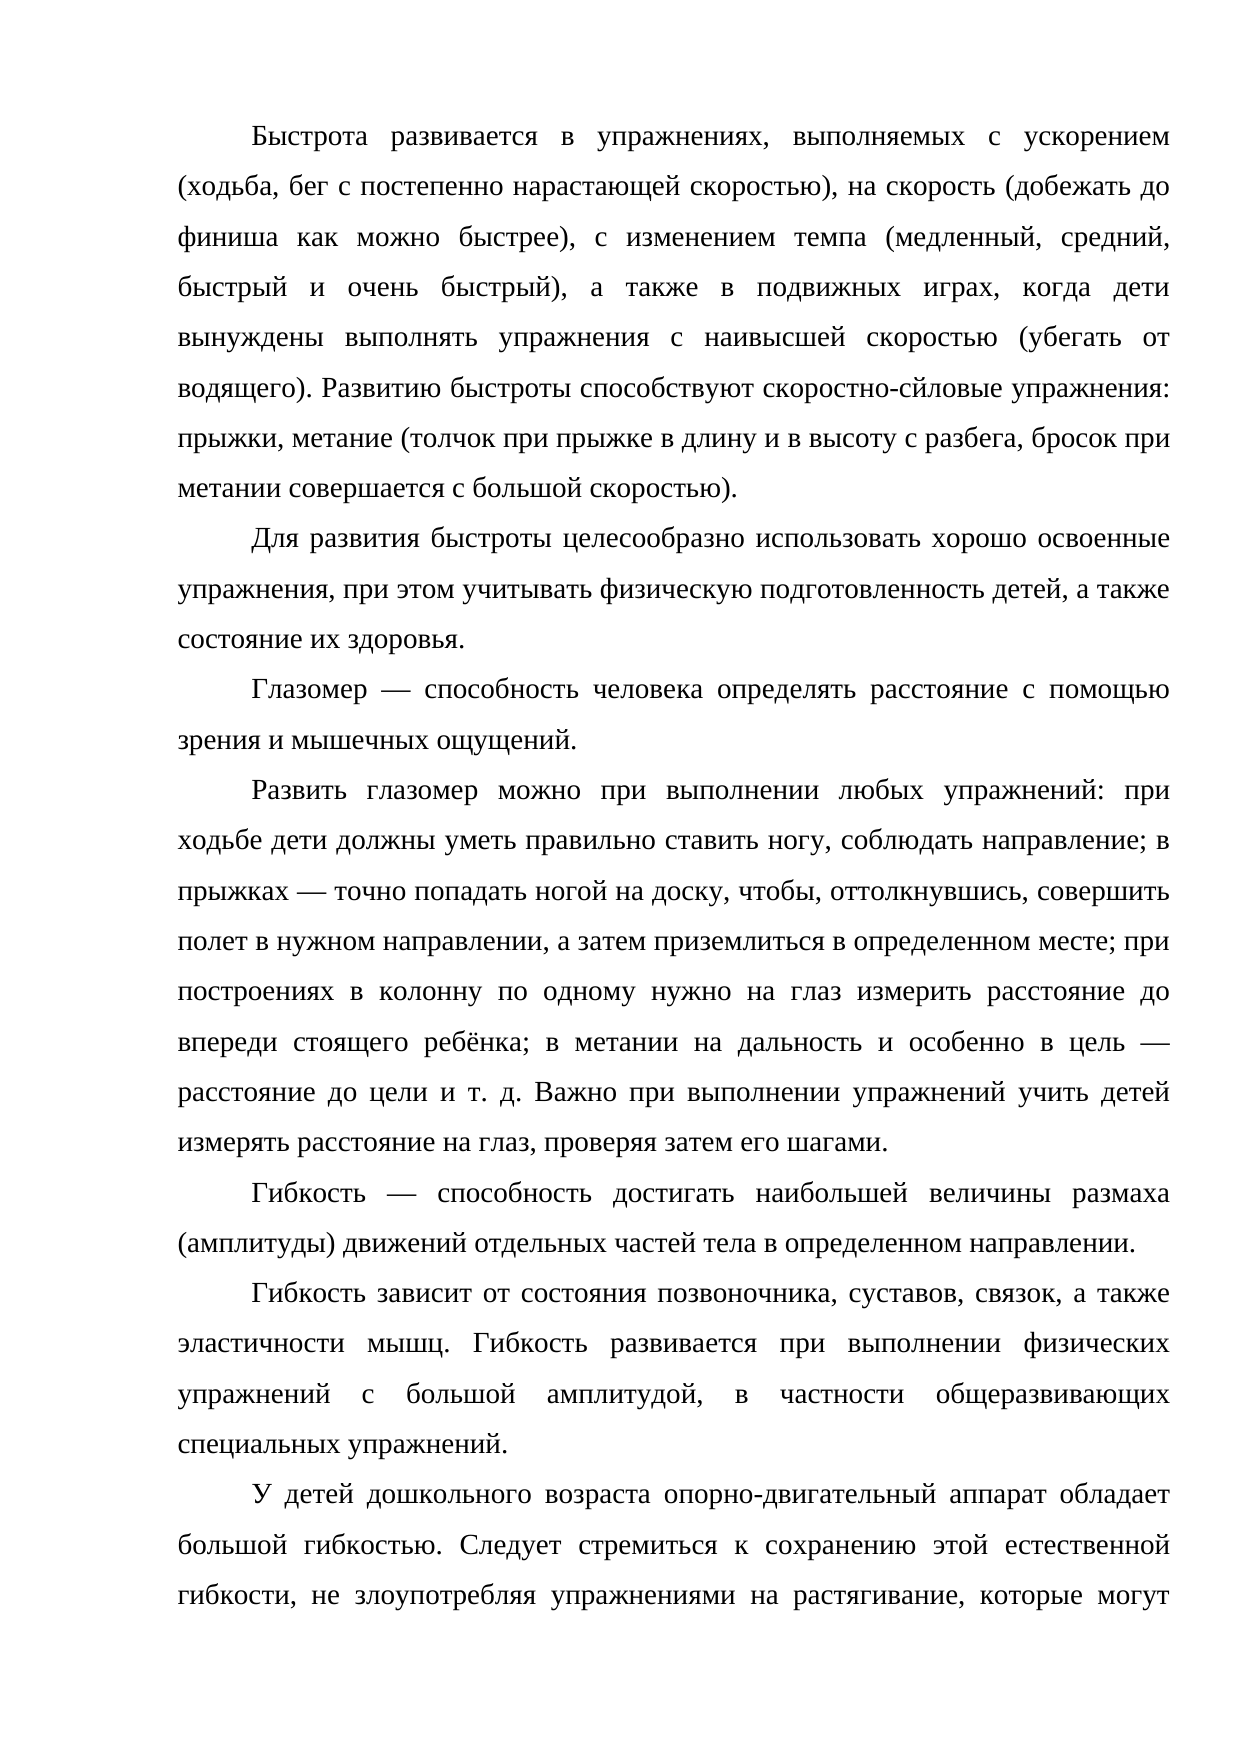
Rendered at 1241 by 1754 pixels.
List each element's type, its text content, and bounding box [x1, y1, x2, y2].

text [177, 1477, 1171, 1611]
text Гибкость — способность достигать наибольшей величины размаха (амплитуды) движений отдельных частей тела в определенном направлении. [177, 1175, 1171, 1258]
text Гибкость зависит от состояния позвоночника, суставов, связок, а также эластичности мышц. Гибкость развивается при выполнении физических упражнений с большой амплитудой, в частности общеразвивающих специальных упражнений. [177, 1275, 1171, 1460]
text Глазомер — способность человека определять расстояние с помощью зрения и мышечных ощущений. [177, 672, 1171, 755]
text Быстрота развивается в упражнениях, выполняемых с ускорением (ходьба, бег с постепенно нарастающей скоростью), на скорость (добежать до финиша как можно быстрее), с изменением темпа (медленный, средний, быстрый и очень быстрый), а также в подвижных играх, когда дети вынуждены выполнять упражнения с наивысшей скоростью (убегать от водящего). Развитию быстроты способствуют скоростно-сйловые упражнения: прыжки, метание (толчок при прыжке в длину и в высоту с разбега, бросок при метании совершается с большой скоростью). [177, 118, 1171, 504]
text Для развития быстроты целесообразно использовать хорошо освоенные упражнения, при этом учитывать физическую подготовленность детей, а также состояние их здоровья. [177, 521, 1171, 655]
text Развить глазомер можно при выполнении любых упражнений: при ходьбе дети должны уметь правильно ставить ногу, соблюдать направление; в прыжках — точно попадать ногой на доску, чтобы, оттолкнувшись, совершить полет в нужном направлении, а затем приземлиться в определенном месте; при построениях в колонну по одному нужно на глаз измерить расстояние до впереди стоящего ребёнка; в метании на дальность и особенно в цель — расстояние до цели и т. д. Важно при выполнении упражнений учить детей измерять расстояние на глаз, проверяя затем его шагами. [177, 772, 1171, 1158]
